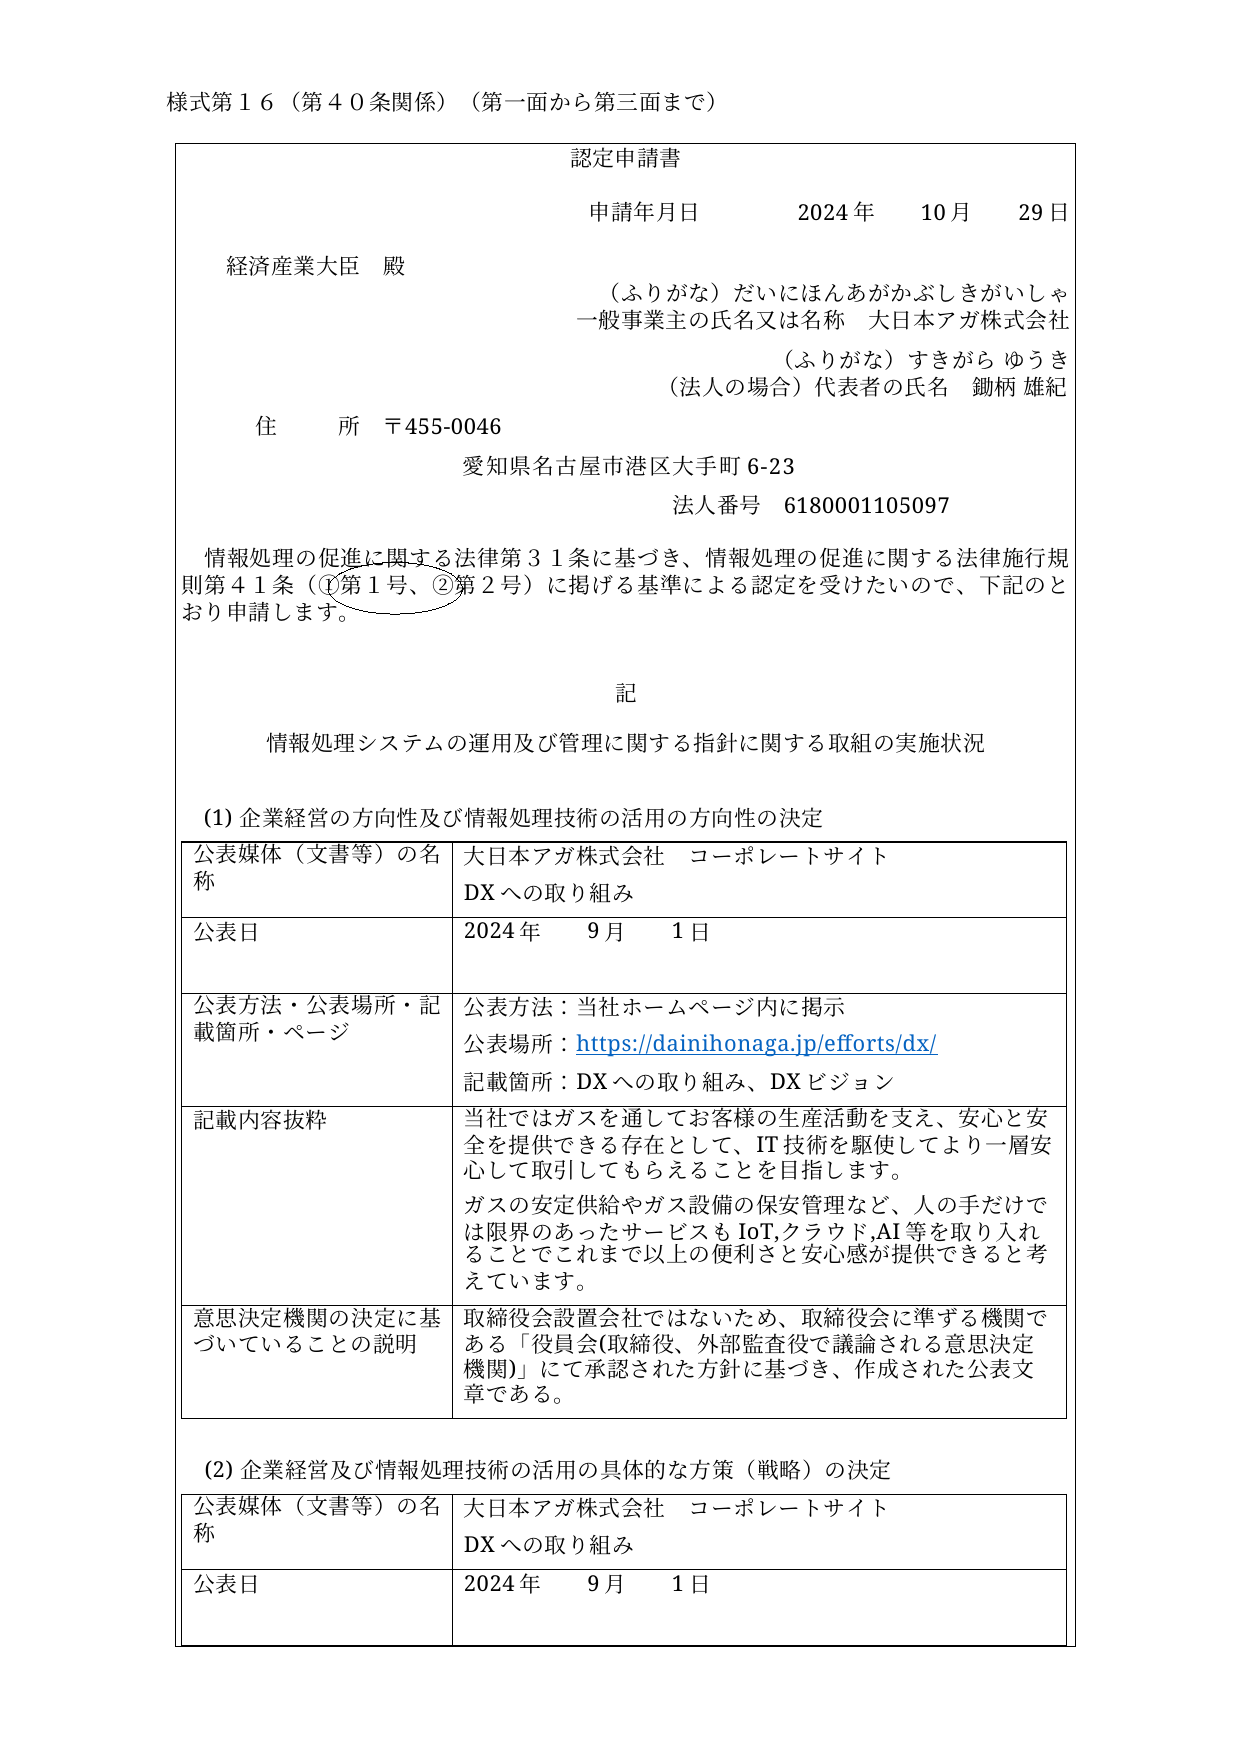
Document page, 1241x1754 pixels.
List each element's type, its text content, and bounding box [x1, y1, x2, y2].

table_header 認定申請書 申請年月日 2024年 10月 29日 経済産業大臣 殿 （ふりがな）だいにほんあがかぶしきがいしゃ 一般事業主の氏名又は名称 大日本アガ株式会社 （ふりがな）すきがら ゆうき （法人の場合）代表者の氏名 鋤柄 雄紀 住所 〒455-0046 愛知県名古屋市港区大手町6-23 法人番号 6180001105097 情報処理の促進に関する法律第３１条に基づき、情報処理の促進に関する法律施行規則第４１条（①第１号、②第２号）に掲げる基準による認定を受けたいので、下記のとおり申請します。 [176, 144, 1075, 680]
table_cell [176, 680, 1075, 1646]
text 様式第１６（第４０条関係）（第一面から第三面まで） [167, 89, 1070, 116]
